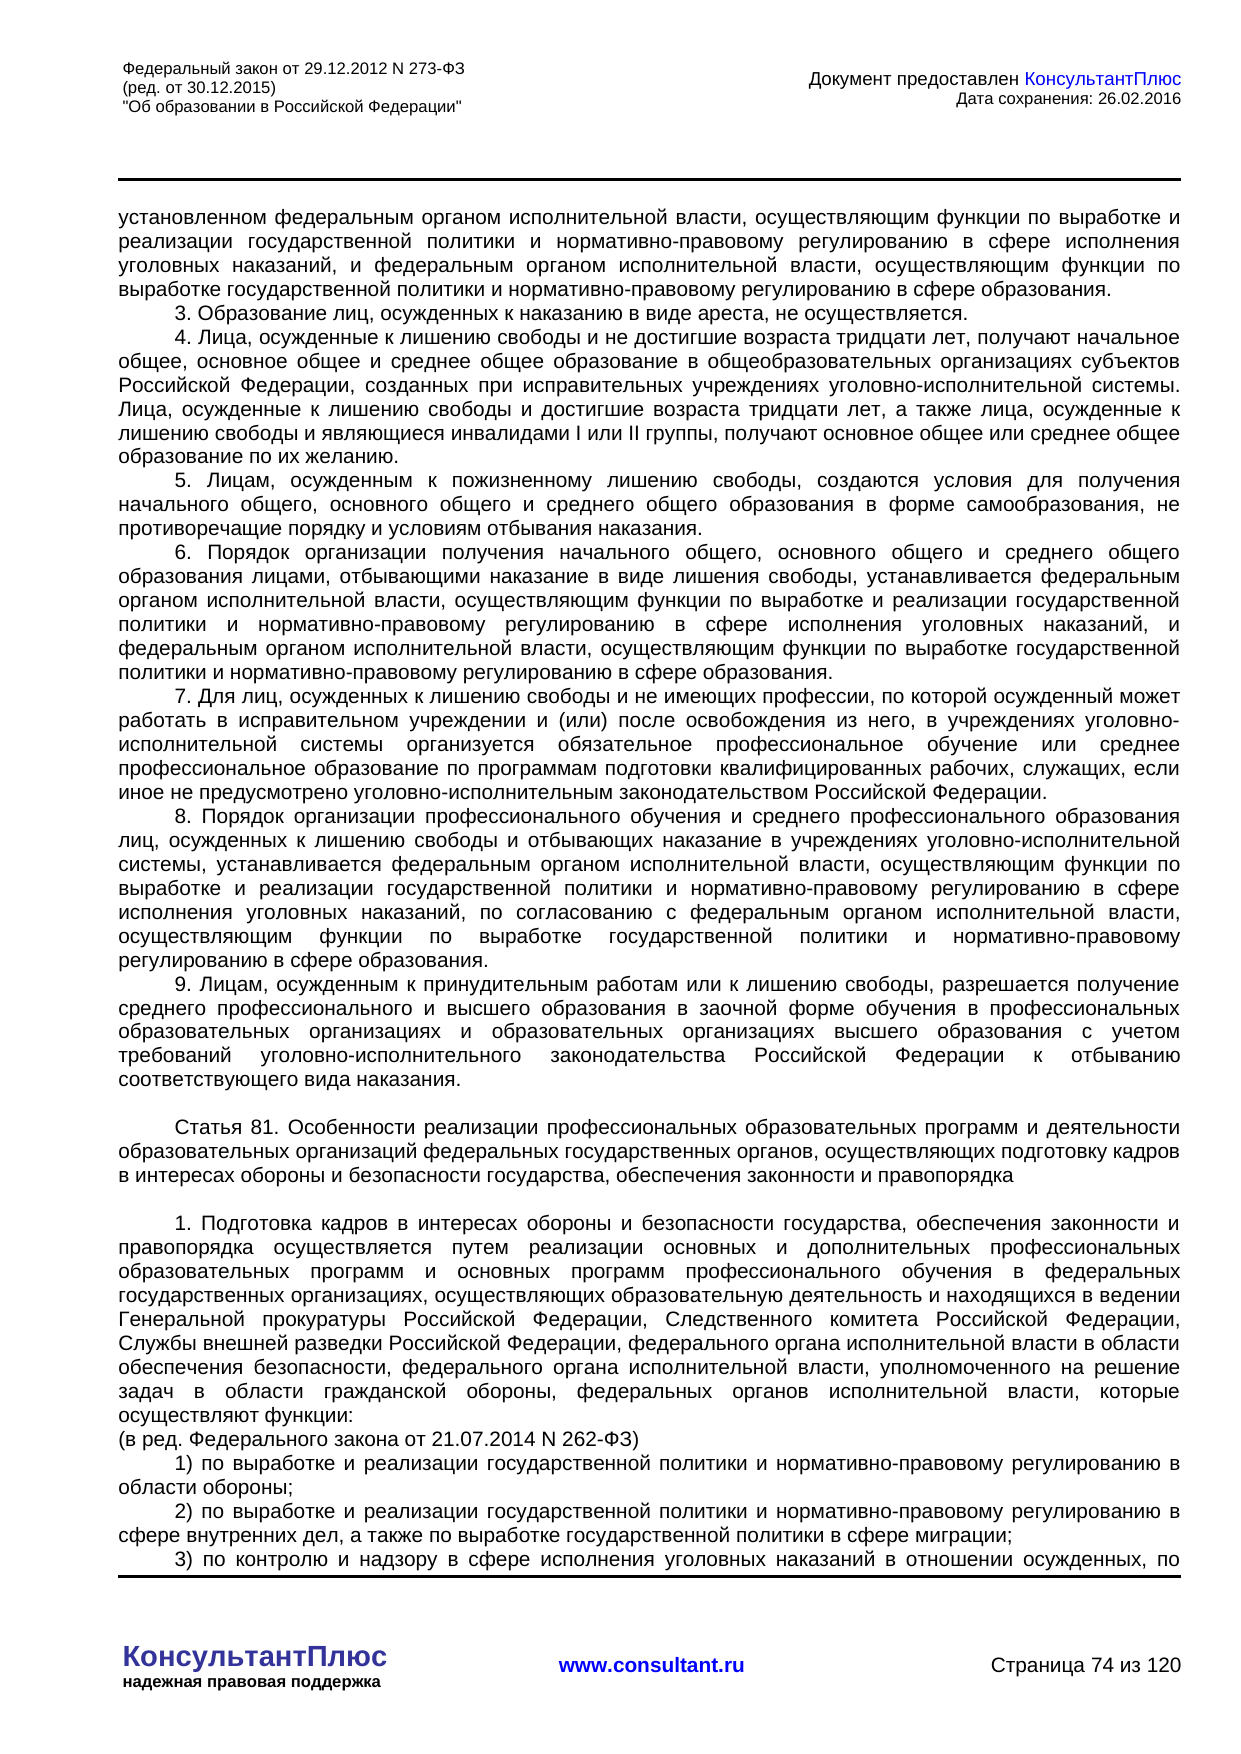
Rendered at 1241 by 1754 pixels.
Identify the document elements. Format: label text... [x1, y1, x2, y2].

text 6. Порядок организации получения начального общего, основного общего и среднего общего образования лицами, отбывающими наказание в виде лишения свободы, устанавливается федеральным органом исполнительной власти, осуществляющим функции по выработке и реализации государственной политики и нормативно-правовому регулированию в сфере исполнения уголовных наказаний, и федеральным органом исполнительной власти, осуществляющим функции по выработке государственной политики и нормативно-правовому регулированию в сфере образования. [118, 540, 1181, 684]
text 8. Порядок организации профессионального обучения и среднего профессионального образования лиц, осужденных к лишению свободы и отбывающих наказание в учреждениях уголовно-исполнительной системы, устанавливается федеральным органом исполнительной власти, осуществляющим функции по выработке и реализации государственной политики и нормативно-правовому регулированию в сфере исполнения уголовных наказаний, по согласованию с федеральным органом исполнительной власти, осуществляющим функции по выработке государственной политики и нормативно-правовому регулированию в сфере образования. [118, 804, 1181, 971]
text 7. Для лиц, осужденных к лишению свободы и не имеющих профессии, по которой осужденный может работать в исправительном учреждении и (или) после освобождения из него, в учреждениях уголовно-исполнительной системы организуется обязательное профессиональное обучение или среднее профессиональное образование по программам подготовки квалифицированных рабочих, служащих, если иное не предусмотрено уголовно-исполнительным законодательством Российской Федерации. [118, 684, 1181, 804]
text 9. Лицам, осужденным к принудительным работам или к лишению свободы, разрешается получение среднего профессионального и высшего образования в заочной форме обучения в профессиональных образовательных организациях и образовательных организациях высшего образования с учетом требований уголовно-исполнительного законодательства Российской Федерации к отбыванию соответствующего вида наказания. [118, 971, 1181, 1091]
text 3. Образование лиц, осужденных к наказанию в виде ареста, не осуществляется. [118, 301, 1181, 324]
text 5. Лицам, осужденным к пожизненному лишению свободы, создаются условия для получения начального общего, основного общего и среднего общего образования в форме самообразования, не противоречащие порядку и условиям отбывания наказания. [118, 468, 1181, 540]
text 2) по выработке и реализации государственной политики и нормативно-правовому регулированию в сфере внутренних дел, а также по выработке государственной политики в сфере миграции; [118, 1498, 1181, 1546]
text (в ред. Федерального закона от 21.07.2014 N 262-ФЗ) [118, 1427, 1181, 1451]
text 4. Лица, осужденные к лишению свободы и не достигшие возраста тридцати лет, получают начальное общее, основное общее и среднее общее образование в общеобразовательных организациях субъектов Российской Федерации, созданных при исправительных учреждениях уголовно-исполнительной системы. Лица, осужденные к лишению свободы и достигшие возраста тридцати лет, а также лица, осужденные к лишению свободы и являющиеся инвалидами I или II группы, получают основное общее или среднее общее образование по их желанию. [118, 324, 1181, 468]
text 1. Подготовка кадров в интересах обороны и безопасности государства, обеспечения законности и правопорядка осуществляется путем реализации основных и дополнительных профессиональных образовательных программ и основных программ профессионального обучения в федеральных государственных организациях, осуществляющих образовательную деятельность и находящихся в ведении Генеральной прокуратуры Российской Федерации, Следственного комитета Российской Федерации, Службы внешней разведки Российской Федерации, федерального органа исполнительной власти в области обеспечения безопасности, федерального органа исполнительной власти, уполномоченного на решение задач в области гражданской обороны, федеральных органов исполнительной власти, которые осуществляют функции: [118, 1211, 1181, 1427]
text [118, 205, 1181, 301]
text Статья 81. Особенности реализации профессиональных образовательных программ и деятельности образовательных организаций федеральных государственных органов, осуществляющих подготовку кадров в интересах обороны и безопасности государства, обеспечения законности и правопорядка [118, 1115, 1181, 1187]
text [118, 1546, 1181, 1570]
text 1) по выработке и реализации государственной политики и нормативно-правовому регулированию в области обороны; [118, 1451, 1181, 1498]
